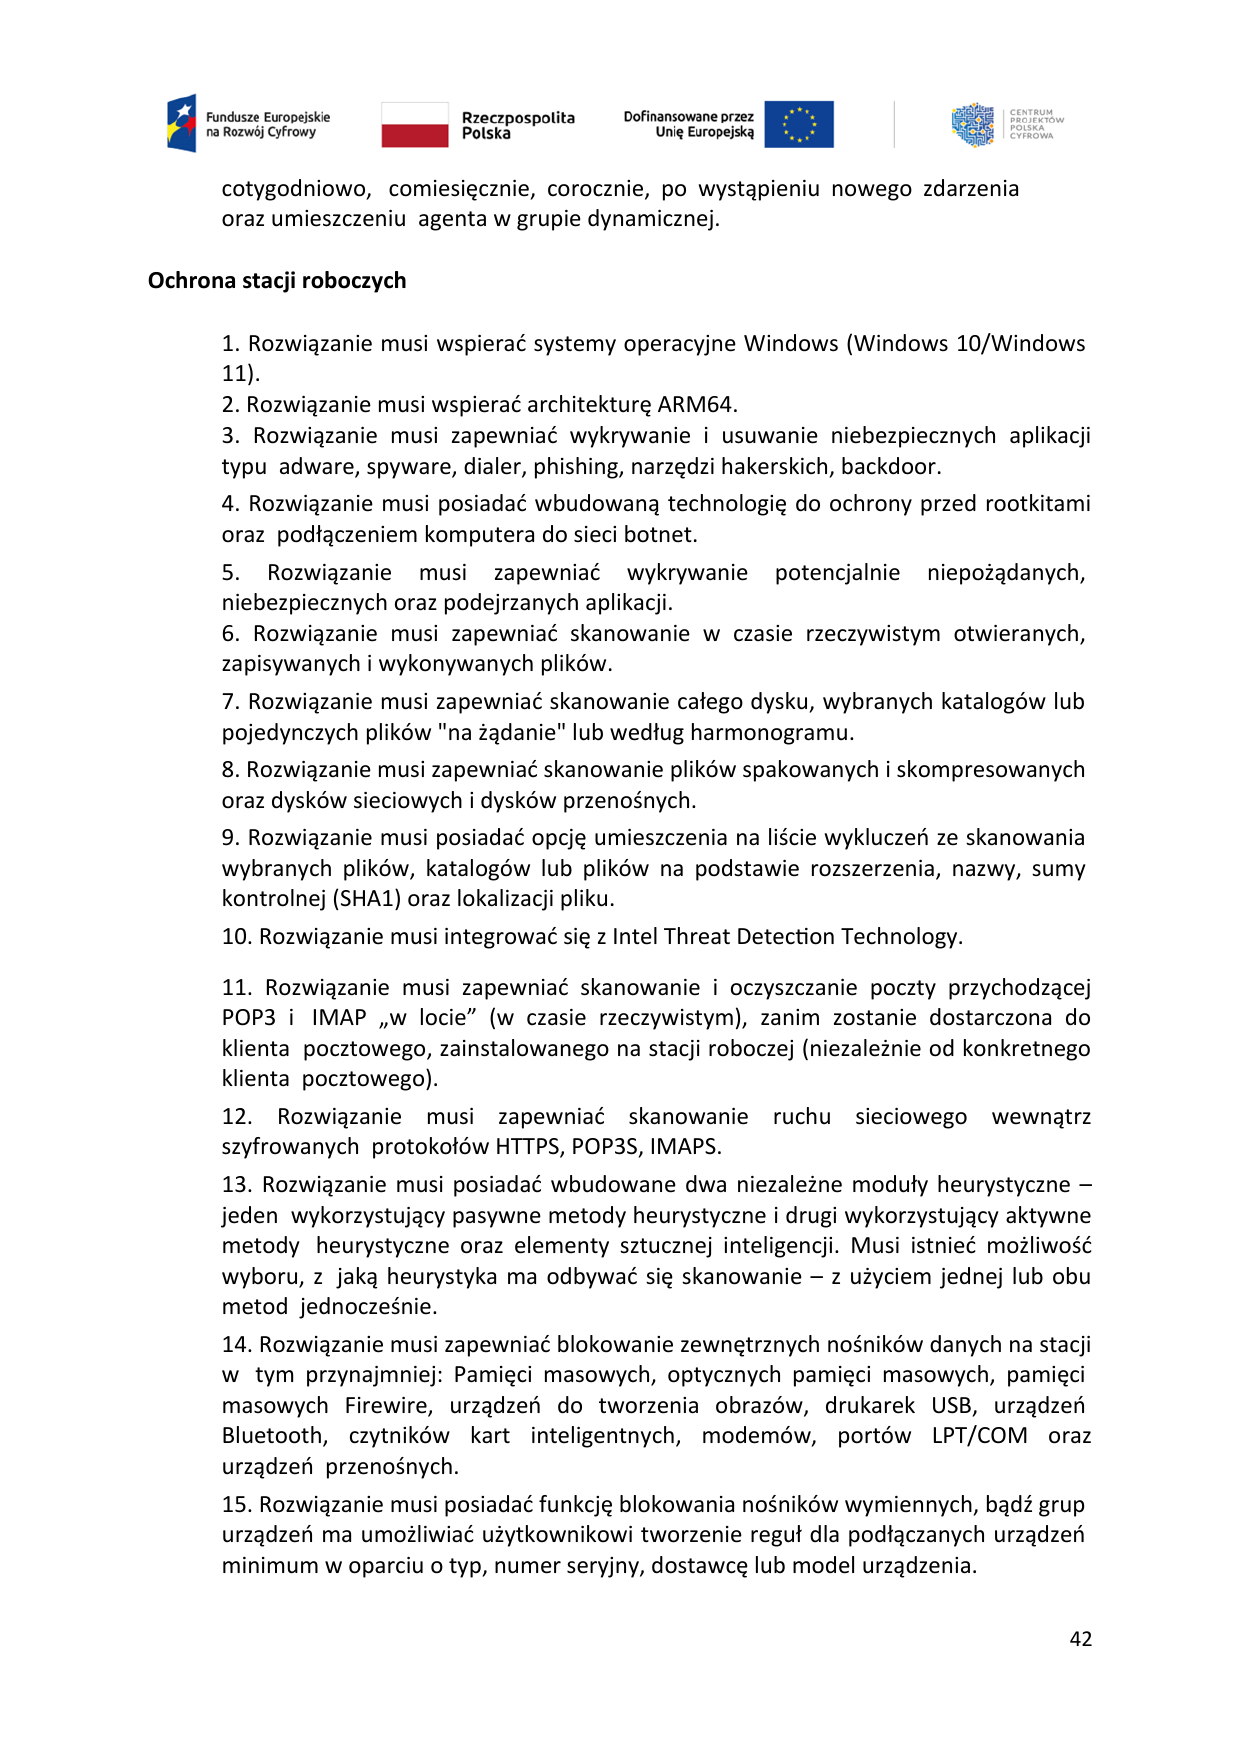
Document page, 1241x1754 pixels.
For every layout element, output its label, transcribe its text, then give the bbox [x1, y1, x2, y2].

text 4. Rozwiązanie musi posiadać wbudowaną technologię do ochrony przed rootkitami oraz podłączeniem komputera do sieci botnet. [221, 488, 1093, 549]
text 5. Rozwiązanie musi zapewniać wykrywanie potencjalnie niepożądanych, niebezpiecznych oraz podejrzanych aplikacji. [221, 556, 1092, 617]
text 7. Rozwiązanie musi zapewniać skanowanie całego dysku, wybranych katalogów lub pojedynczych plików "na żądanie" lub według harmonogramu. [221, 685, 1092, 746]
text 6. Rozwiązanie musi zapewniać skanowanie w czasie rzeczywistym otwieranych, zapisywanych i wykonywanych plików. [221, 617, 1092, 678]
text Ochrona stacji roboczych [148, 264, 1093, 295]
text 3. Rozwiązanie musi zapewniać wykrywanie i usuwanie niebezpiecznych aplikacji typu adware, spyware, dialer, phishing, narzędzi hakerskich, backdoor. [221, 419, 1092, 480]
picture [147, 73, 1093, 172]
text 12. Rozwiązanie musi zapewniać skanowanie ruchu sieciowego wewnątrz szyfrowanych protokołów HTTPS, POP3S, IMAPS. [221, 1100, 1092, 1161]
text 13. Rozwiązanie musi posiadać wbudowane dwa niezależne moduły heurystyczne – jeden wykorzystujący pasywne metody heurystyczne i drugi wykorzystujący aktywne metody heurystyczne oraz elementy sztucznej inteligencji. Musi istnieć możliwość wyboru, z jaką heurystyka ma odbywać się skanowanie – z użyciem jednej lub obu metod jednocześnie. [221, 1168, 1093, 1321]
text 9. Rozwiązanie musi posiadać opcję umieszczenia na liście wykluczeń ze skanowania wybranych plików, katalogów lub plików na podstawie rozszerzenia, nazwy, sumy kontrolnej (SHA1) oraz lokalizacji pliku. [221, 822, 1092, 913]
text 14. Rozwiązanie musi zapewniać blokowanie zewnętrznych nośników danych na stacji w tym przynajmniej: Pamięci masowych, optycznych pamięci masowych, pamięci masowych Firewire, urządzeń do tworzenia obrazów, drukarek USB, urządzeń Bluetooth, czytników kart inteligentnych, modemów, portów LPT/COM oraz urządzeń przenośnych. [221, 1328, 1093, 1481]
text 11. Rozwiązanie musi zapewniać skanowanie i oczyszczanie poczty przychodzącej POP3 i IMAP „w locie” (w czasie rzeczywistym), zanim zostanie dostarczona do klienta pocztowego, zainstalowanego na stacji roboczej (niezależnie od konkretnego klienta pocztowego). [221, 971, 1092, 1093]
text 10. Rozwiązanie musi integrować się z Intel Threat Detection Technology. [221, 920, 1093, 951]
text 8. Rozwiązanie musi zapewniać skanowanie plików spakowanych i skompresowanych oraz dysków sieciowych i dysków przenośnych. [221, 753, 1092, 814]
text 15. Rozwiązanie musi posiadać funkcję blokowania nośników wymiennych, bądź grup urządzeń ma umożliwiać użytkownikowi tworzenie reguł dla podłączanych urządzeń minimum w oparciu o typ, numer seryjny, dostawcę lub model urządzenia. [221, 1488, 1092, 1579]
text 1. Rozwiązanie musi wspierać systemy operacyjne Windows (Windows 10/Windows 11). 2. Rozwiązanie musi wspierać architekturę ARM64. [221, 327, 1087, 418]
